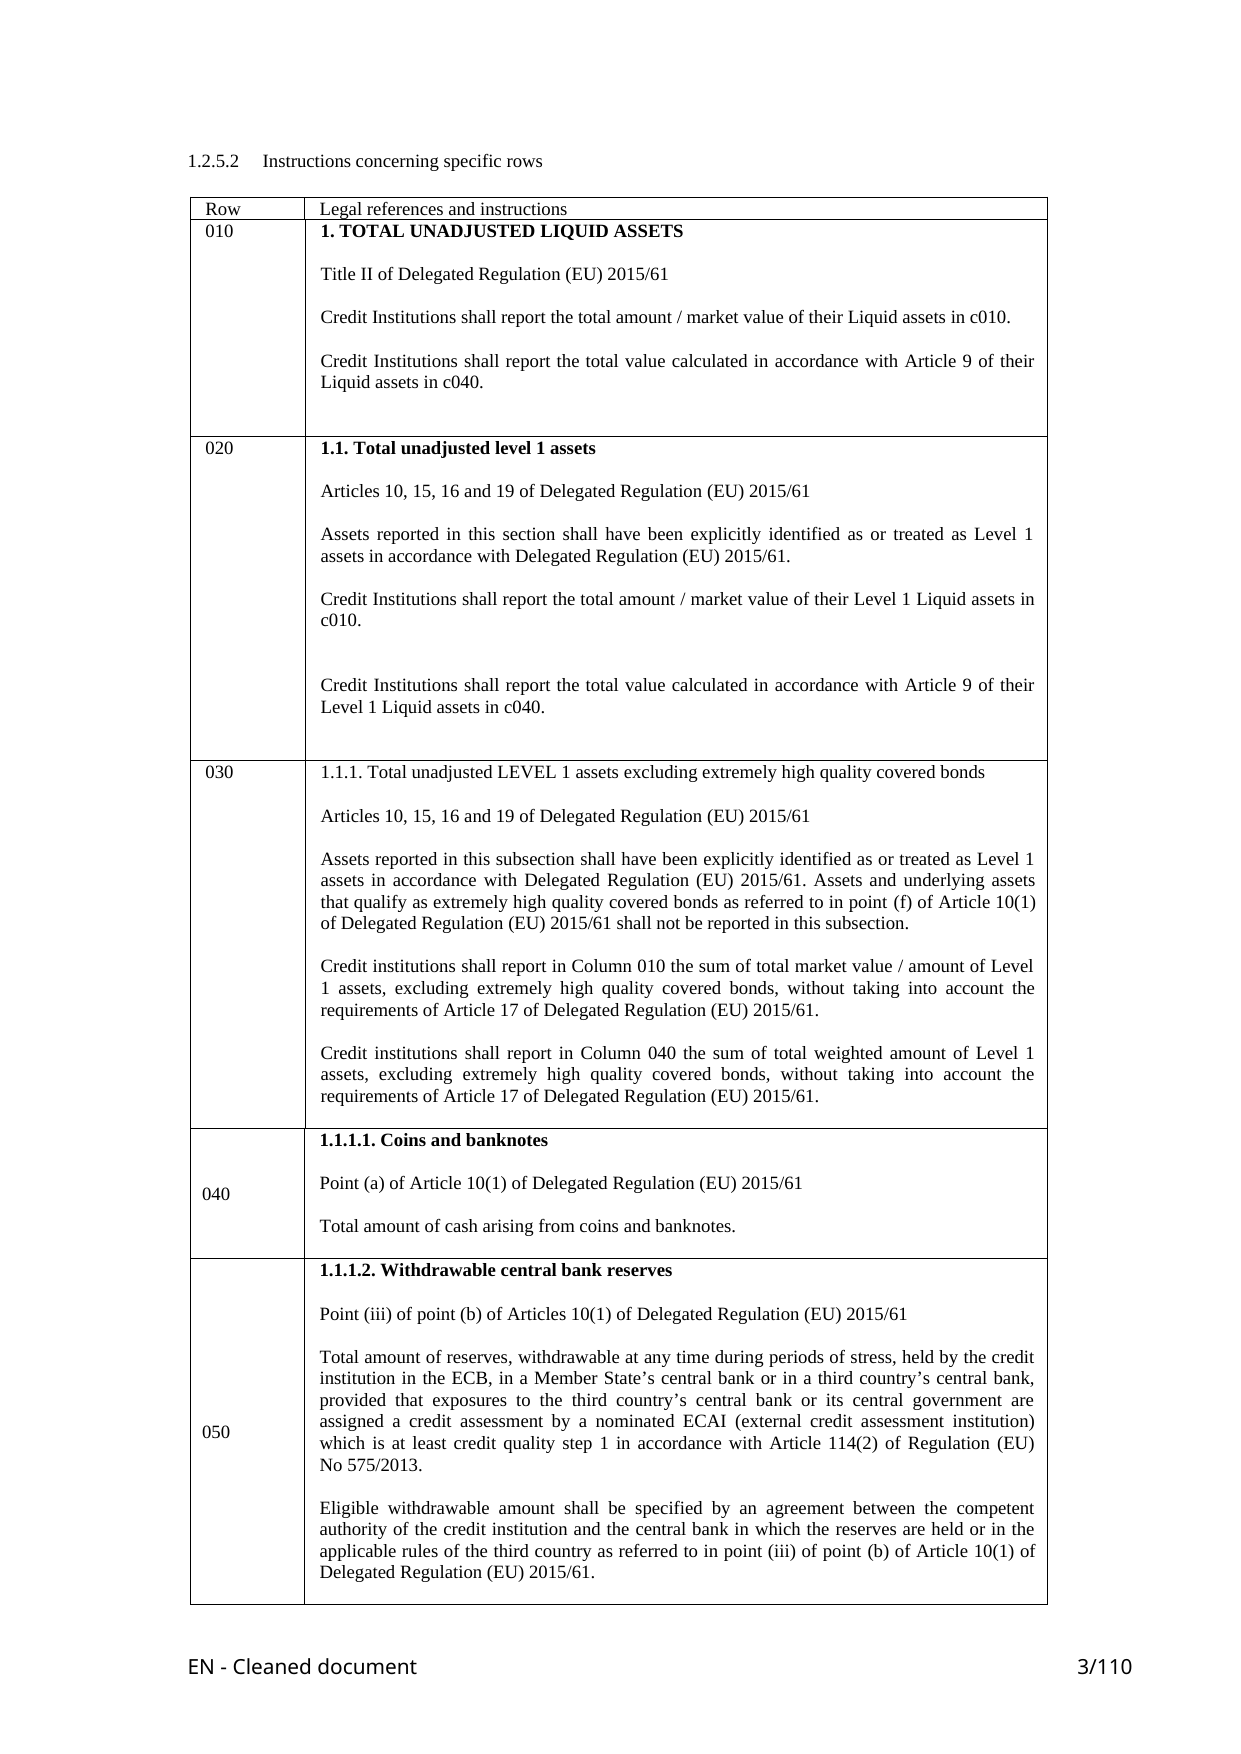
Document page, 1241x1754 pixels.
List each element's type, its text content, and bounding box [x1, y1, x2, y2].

table_cell 040 [191, 1129, 304, 1258]
table_cell 020 [191, 437, 305, 760]
table_header Legal references and instructions [305, 198, 1047, 219]
table_header Row [191, 198, 304, 219]
table_cell 1.1. Total unadjusted level 1 assets Articles 10, 15, 16 and 19 of Delegated Regulation (EU) 2015/61 Assets reported in this section shall have been explicitly identified as or treated as Level 1 assets in accordance with Delegated Regulation (EU) 2015/61. Credit Institutions shall report the total amount / market value of their Level 1 Liquid assets in c010. Credit Institutions shall report the total value calculated in accordance with Article 9 of their Level 1 Liquid assets in c040. [306, 437, 1047, 760]
table_cell 010 [191, 220, 305, 436]
table_cell 1.1.1.1. Coins and banknotes Point (a) of Article 10(1) of Delegated Regulation (EU) 2015/61 Total amount of cash arising from coins and banknotes. [305, 1129, 1047, 1258]
table_cell 1.1.1.2. Withdrawable central bank reserves Point (iii) of point (b) of Articles 10(1) of Delegated Regulation (EU) 2015/61 Total amount of reserves, withdrawable at any time during periods of stress, held by the credit institution in the ECB, in a Member State’s central bank or in a third country’s central bank, provided that exposures to the third country’s central bank or its central government are assigned a credit assessment by a nominated ECAI (external credit assessment institution) which is at least credit quality step 1 in accordance with Article 114(2) of Regulation (EU) No 575/2013. Eligible withdrawable amount shall be specified by an agreement between the competent authority of the credit institution and the central bank in which the reserves are held or in the applicable rules of the third country as referred to in point (iii) of point (b) of Article 10(1) of Delegated Regulation (EU) 2015/61. [305, 1259, 1047, 1604]
table_cell 050 [191, 1259, 304, 1604]
table_cell 1.1.1. Total unadjusted LEVEL 1 assets excluding extremely high quality covered bonds Articles 10, 15, 16 and 19 of Delegated Regulation (EU) 2015/61 Assets reported in this subsection shall have been explicitly identified as or treated as Level 1 assets in accordance with Delegated Regulation (EU) 2015/61. Assets and underlying assets that qualify as extremely high quality covered bonds as referred to in point (f) of Article 10(1) of Delegated Regulation (EU) 2015/61 shall not be reported in this subsection. Credit institutions shall report in Column 010 the sum of total market value / amount of Level 1 assets, excluding extremely high quality covered bonds, without taking into account the requirements of Article 17 of Delegated Regulation (EU) 2015/61. Credit institutions shall report in Column 040 the sum of total weighted amount of Level 1 assets, excluding extremely high quality covered bonds, without taking into account the requirements of Article 17 of Delegated Regulation (EU) 2015/61. [306, 761, 1047, 1128]
table_cell 1. TOTAL UNADJUSTED LIQUID ASSETS Title II of Delegated Regulation (EU) 2015/61 Credit Institutions shall report the total amount / market value of their Liquid assets in c010. Credit Institutions shall report the total value calculated in accordance with Article 9 of their Liquid assets in c040. [306, 220, 1047, 436]
list 1.2.5.2 Instructions concerning specific rows [187, 150, 1053, 172]
table_cell 030 [191, 761, 305, 1128]
